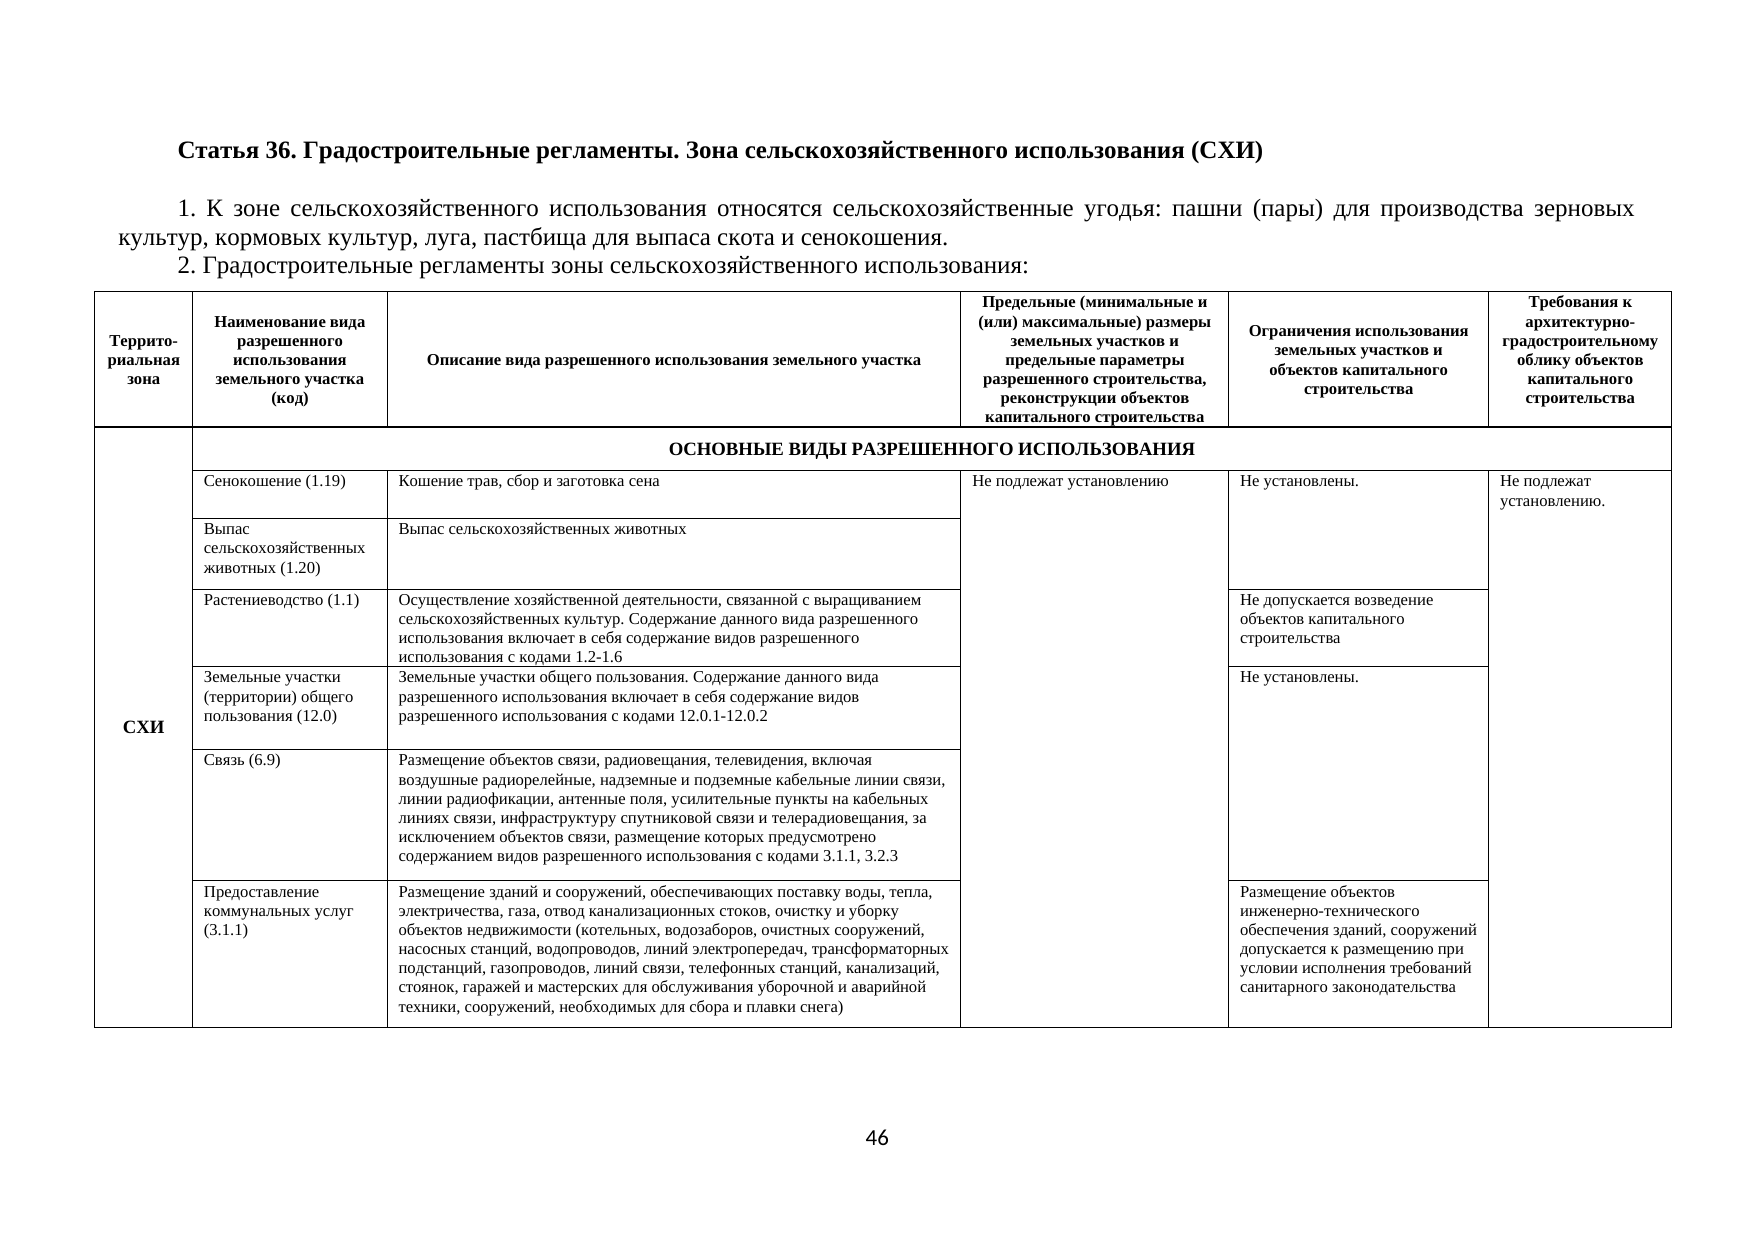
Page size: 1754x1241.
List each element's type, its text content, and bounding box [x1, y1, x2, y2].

text 1. К зоне сельскохозяйственного использования относятся сельскохозяйственные угодья: пашни (пары) для производства зерновых культур, кормовых культур, луга, пастбища для выпаса скота и сенокошения. [118, 193, 1636, 250]
table_cell Земельные участки (территории) общего пользования (12.0) [193, 667, 387, 749]
table_cell Не установлены. [1229, 471, 1488, 588]
table_cell Размещение объектов связи, радиовещания, телевидения, включая воздушные радиорелейные, надземные и подземные кабельные линии связи, линии радиофикации, антенные поля, усилительные пункты на кабельных линиях связи, инфраструктуру спутниковой связи и телерадиовещания, за исключением объектов связи, размещение которых предусмотрено содержанием видов разрешенного использования с кодами 3.1.1, 3.2.3 [388, 750, 960, 880]
table_cell Связь (6.9) [193, 750, 387, 880]
table_cell Размещение объектов инженерно-технического обеспечения зданий, сооружений допускается к размещению при условии исполнения требований санитарного законодательства [1229, 881, 1488, 1027]
table_cell Сенокошение (1.19) [193, 471, 387, 518]
text Статья 36. Градостроительные регламенты. Зона сельскохозяйственного использования (СХИ) [118, 135, 1636, 164]
table_cell Предоставление коммунальных услуг (3.1.1) [193, 881, 387, 1027]
text 2. Градостроительные регламенты зоны сельскохозяйственного использования: [118, 250, 1636, 279]
table_cell ОСНОВНЫЕ ВИДЫ РАЗРЕШЕННОГО ИСПОЛЬЗОВАНИЯ [193, 428, 1671, 470]
table_cell Осуществление хозяйственной деятельности, связанной с выращиванием сельскохозяйственных культур. Содержание данного вида разрешенного использования включает в себя содержание видов разрешенного использования с кодами 1.2-1.6 [388, 590, 960, 666]
table_cell СХИ [95, 428, 192, 1027]
table_header Описание вида разрешенного использования земельного участка [388, 292, 960, 426]
table_header Предельные (минимальные и (или) максимальные) размеры земельных участков и предельные параметры разрешенного строительства, реконструкции объектов капитального строительства [961, 292, 1228, 426]
table_header Наименование вида разрешенного использования земельного участка (код) [193, 292, 387, 426]
table_cell Не установлены. [1229, 667, 1488, 880]
table_cell Растениеводство (1.1) [193, 590, 387, 666]
table_header Ограничения использования земельных участков и объектов капитального строительства [1229, 292, 1488, 426]
table_header Террито-риальная зона [95, 292, 192, 426]
table_cell Земельные участки общего пользования. Содержание данного вида разрешенного использования включает в себя содержание видов разрешенного использования с кодами 12.0.1-12.0.2 [388, 667, 960, 749]
table_cell Не подлежат установлению. [1489, 471, 1671, 1027]
table_cell Размещение зданий и сооружений, обеспечивающих поставку воды, тепла, электричества, газа, отвод канализационных стоков, очистку и уборку объектов недвижимости (котельных, водозаборов, очистных сооружений, насосных станций, водопроводов, линий электропередач, трансформаторных подстанций, газопроводов, линий связи, телефонных станций, канализаций, стоянок, гаражей и мастерских для обслуживания уборочной и аварийной техники, сооружений, необходимых для сбора и плавки снега) [388, 881, 960, 1027]
table_cell Выпас сельскохозяйственных животных [388, 519, 960, 588]
table_cell Кошение трав, сбор и заготовка сена [388, 471, 960, 518]
table_cell Выпас сельскохозяйственных животных (1.20) [193, 519, 387, 588]
table_cell Не подлежат установлению [961, 471, 1228, 1027]
table_header Требования к архитектурно-градостроительному облику объектов капитального строительства [1489, 292, 1671, 426]
table_cell Не допускается возведение объектов капитального строительства [1229, 590, 1488, 666]
